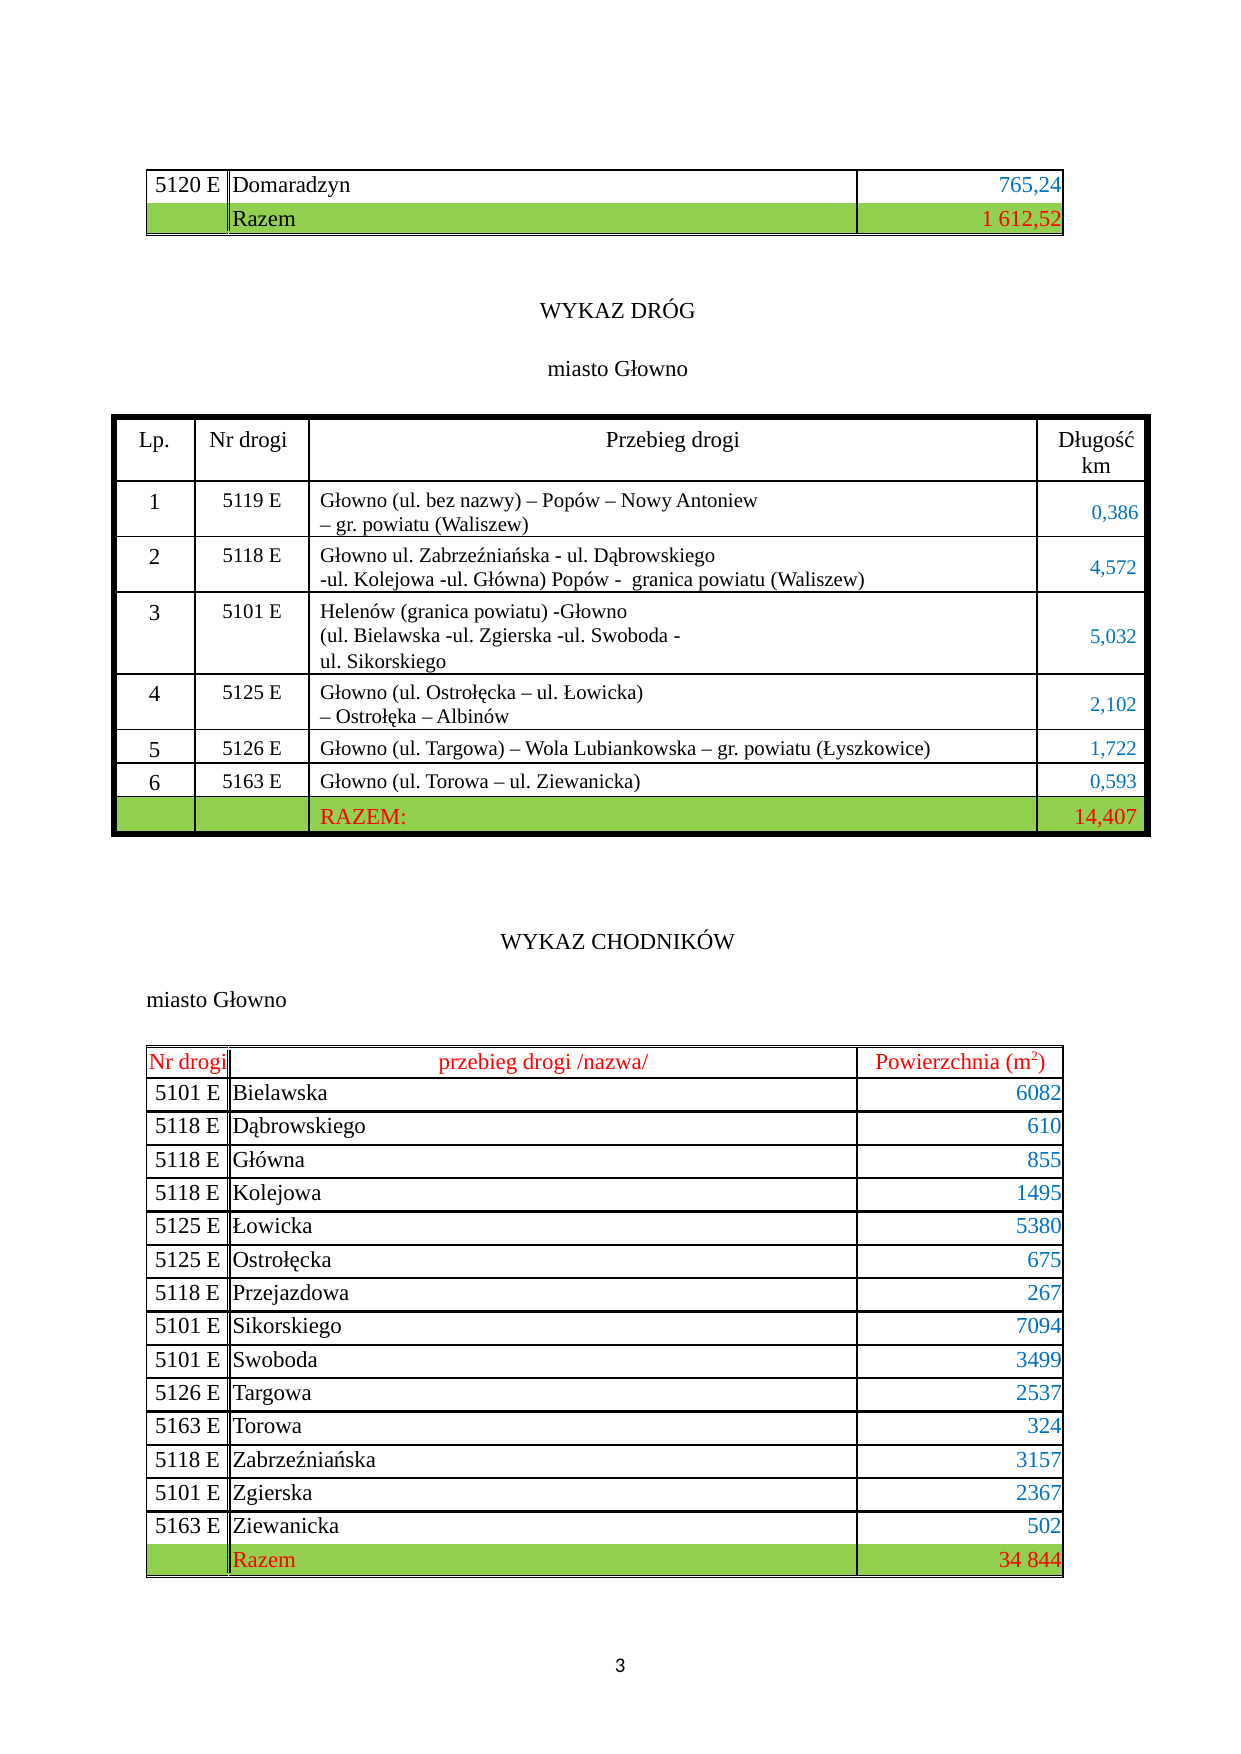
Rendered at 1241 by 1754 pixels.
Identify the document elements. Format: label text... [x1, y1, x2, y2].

table_cell Domaradzyn [230, 171, 856, 203]
table_cell 610 [858, 1113, 1062, 1143]
table_cell 3499 [858, 1346, 1062, 1377]
table_cell [438, 1079, 856, 1110]
table_header Nr drogi [147, 1046, 229, 1077]
table_cell 765,24 [858, 171, 1062, 203]
table_cell 267 [858, 1279, 1062, 1310]
table_cell 5101 E [147, 1079, 227, 1110]
text WYKAZ CHODNIKÓW [154, 928, 1081, 954]
table_cell 2367 [858, 1479, 1062, 1510]
table_cell 5 [117, 730, 194, 762]
table_cell Główna [231, 1146, 438, 1177]
table_cell 5101 E [147, 1313, 227, 1343]
table_cell [117, 797, 194, 831]
table_cell Swoboda [231, 1346, 438, 1377]
table_cell 1,722 [1038, 730, 1144, 762]
table_cell 4 [117, 675, 194, 728]
table_cell 5118 E [147, 1279, 227, 1310]
table_cell [196, 797, 308, 831]
table_cell 3157 [858, 1446, 1062, 1477]
table_cell [438, 1313, 856, 1343]
table_header Lp. [117, 420, 194, 480]
table_cell Przejazdowa [231, 1279, 438, 1310]
table_cell 3 [117, 593, 194, 673]
table_cell [438, 1379, 856, 1410]
table_cell [438, 1479, 856, 1510]
table_cell 5125 E [196, 675, 308, 728]
table_cell [438, 1413, 856, 1443]
table_cell 5163 E [147, 1413, 227, 1443]
table_cell Torowa [231, 1413, 438, 1443]
table_header Długość km [1038, 420, 1144, 480]
table_cell 5118 E [147, 1446, 227, 1477]
table_cell 5118 E [147, 1146, 227, 1177]
table_header Przebieg drogi [310, 420, 1036, 480]
table_cell 502 [858, 1513, 1062, 1544]
table_cell 5380 [858, 1213, 1062, 1243]
table_header Nr drogi [196, 420, 308, 480]
table_cell 5125 E [147, 1213, 227, 1243]
table_cell Głowno (ul. Torowa – ul. Ziewanicka) [310, 764, 1036, 796]
table_cell 5163 E [147, 1513, 227, 1544]
table_cell 1 [117, 482, 194, 536]
table_cell [438, 1446, 856, 1477]
text miasto Głowno [154, 355, 1081, 382]
table_cell RAZEM: [310, 797, 1036, 831]
table_cell [438, 1246, 856, 1277]
table_cell 324 [858, 1413, 1062, 1443]
table_cell Razem [229, 1546, 438, 1575]
table_cell 5101 E [196, 593, 308, 673]
table_cell Głowno (ul. Targowa) – Wola Lubiankowska – gr. powiatu (Łyszkowice) [310, 730, 1036, 762]
table_cell Zgierska [231, 1479, 438, 1510]
text WYKAZ DRÓG [154, 297, 1081, 323]
table_cell 14,407 [1038, 797, 1144, 831]
table_cell 5126 E [196, 730, 308, 762]
table_cell 0,386 [1038, 482, 1144, 536]
table_cell 5101 E [147, 1346, 227, 1377]
table_cell 5118 E [196, 537, 308, 591]
table_cell 855 [858, 1146, 1062, 1177]
table_cell 5101 E [147, 1479, 227, 1510]
table_cell 5,032 [1038, 593, 1144, 673]
table_cell 5126 E [147, 1379, 227, 1410]
table_header [229, 1048, 438, 1077]
table_cell 34 844 [858, 1546, 1062, 1575]
table_cell 2,102 [1038, 675, 1144, 728]
table_cell [438, 1279, 856, 1310]
table_cell [438, 1113, 856, 1143]
table_cell 5119 E [196, 482, 308, 536]
table_cell [438, 1179, 856, 1210]
table_cell [438, 1546, 856, 1575]
table_cell 6082 [858, 1079, 1062, 1110]
table_cell 5120 E [147, 171, 227, 203]
table_cell Głowno (ul. bez nazwy) – Popów – Nowy Antoniew – gr. powiatu (Waliszew) [310, 482, 1036, 536]
table_cell Dąbrowskiego [231, 1113, 438, 1143]
table_cell 1495 [858, 1179, 1062, 1210]
table_header Powierzchnia (m2) [858, 1048, 1062, 1077]
table_cell Łowicka [231, 1213, 438, 1243]
table_cell Głowno ul. Zabrzeźniańska - ul. Dąbrowskiego -ul. Kolejowa -ul. Główna) Popów - granica powiatu (Waliszew) [310, 537, 1036, 591]
table_cell Sikorskiego [231, 1313, 438, 1343]
table_cell 5125 E [147, 1246, 227, 1277]
table_cell Kolejowa [231, 1179, 438, 1210]
table_cell 5118 E [147, 1113, 227, 1143]
table_cell 5163 E [196, 764, 308, 796]
table_cell 7094 [858, 1313, 1062, 1343]
table_cell 2 [117, 537, 194, 591]
table_cell 6 [117, 764, 194, 796]
table_cell Ostrołęcka [231, 1246, 438, 1277]
table_cell [438, 1213, 856, 1243]
table_cell Bielawska [231, 1079, 438, 1110]
table_cell 1 612,52 [858, 205, 1062, 233]
table_cell [438, 1146, 856, 1177]
table_cell Targowa [231, 1379, 438, 1410]
table_cell [147, 1546, 229, 1575]
text miasto Głowno [146, 987, 1093, 1013]
table_cell 675 [858, 1246, 1062, 1277]
table_header przebieg drogi /nazwa/ [438, 1048, 856, 1077]
table_cell 5118 E [147, 1179, 227, 1210]
table_cell Razem [229, 205, 856, 233]
table_cell 0,593 [1038, 764, 1144, 796]
table_cell [438, 1513, 856, 1544]
table_cell Helenów (granica powiatu) -Głowno (ul. Bielawska -ul. Zgierska -ul. Swoboda - ul. Sikorskiego [310, 593, 1036, 673]
table_cell Ziewanicka [231, 1513, 438, 1544]
table_cell Zabrzeźniańska [231, 1446, 438, 1477]
table_cell [438, 1346, 856, 1377]
table_cell [147, 205, 229, 233]
table_cell 4,572 [1038, 537, 1144, 591]
table_cell Głowno (ul. Ostrołęcka – ul. Łowicka) – Ostrołęka – Albinów [310, 675, 1036, 728]
table_cell 2537 [858, 1379, 1062, 1410]
